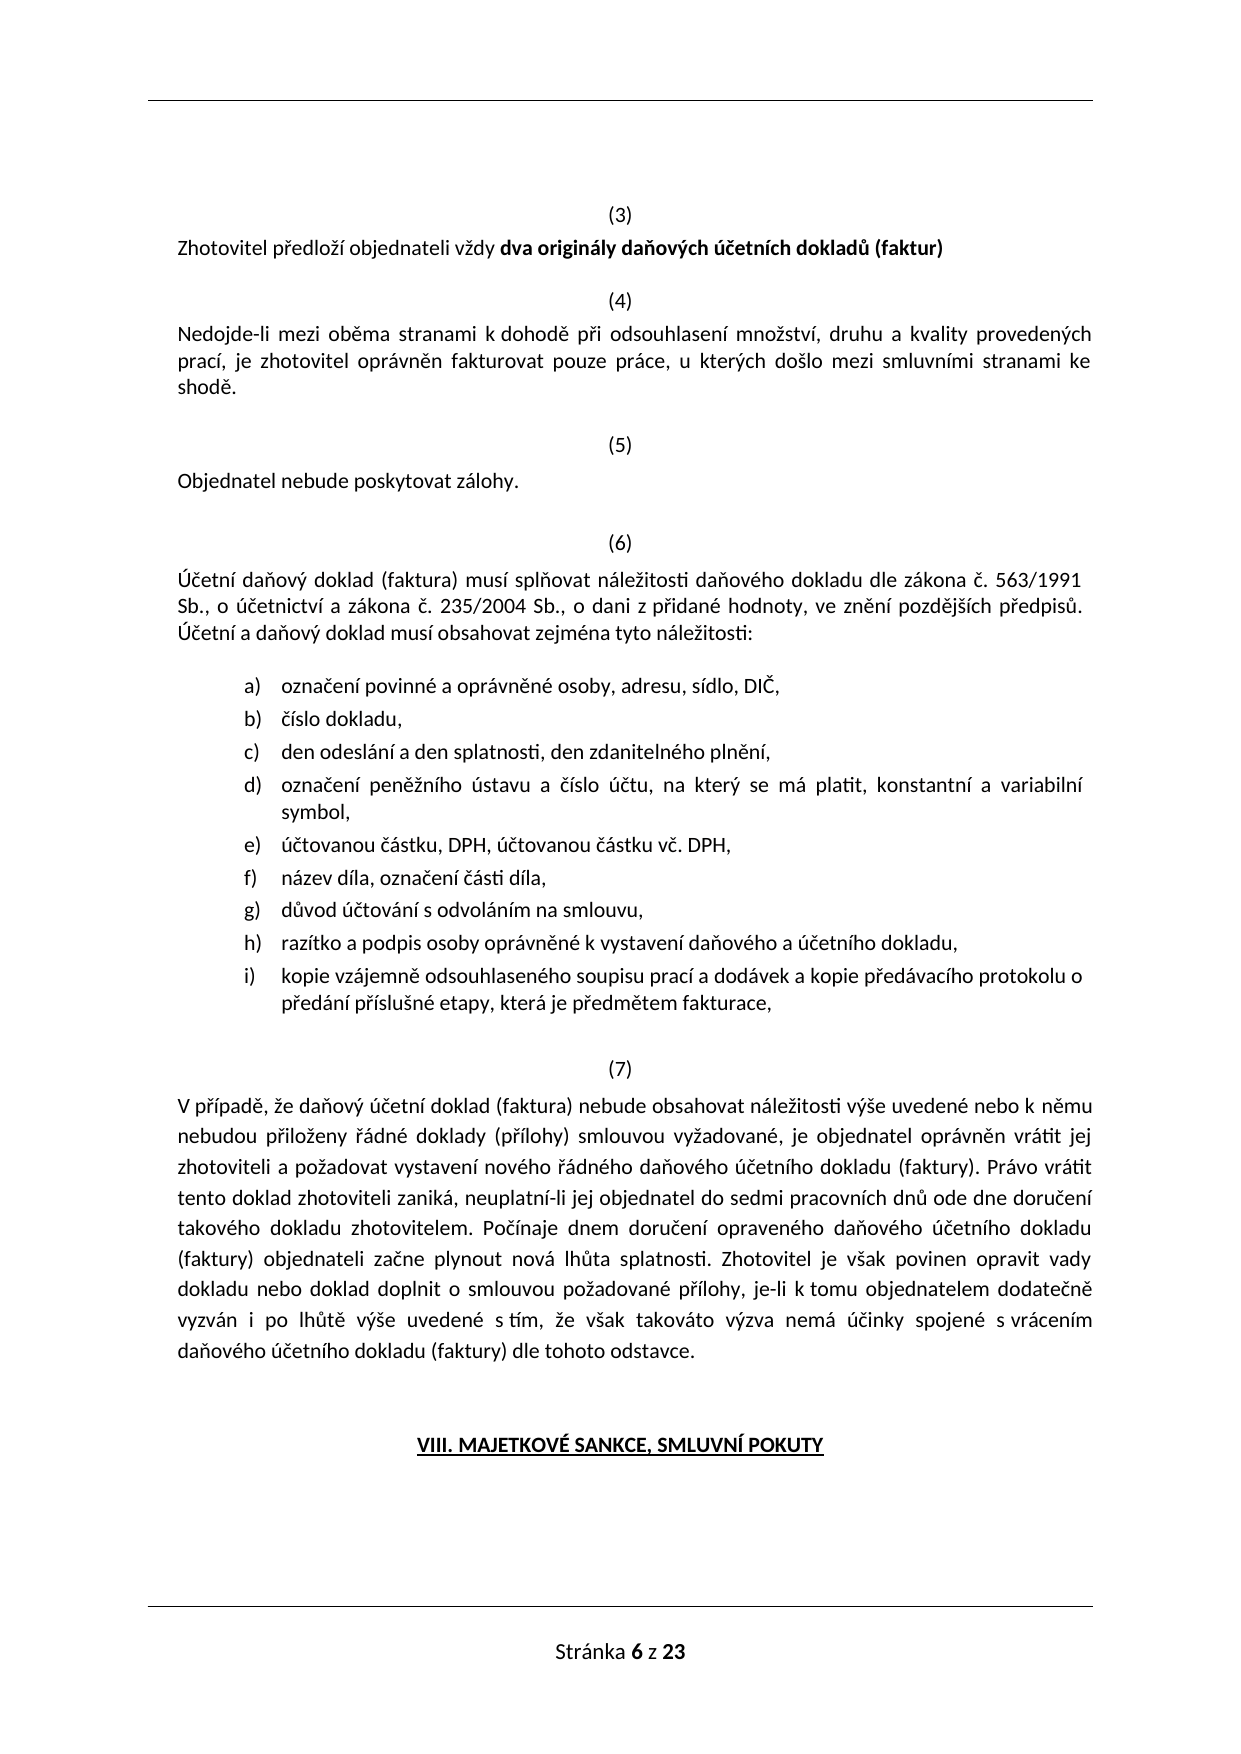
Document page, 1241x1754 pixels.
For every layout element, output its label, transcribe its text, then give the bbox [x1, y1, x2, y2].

text Objednatel nebude poskytovat zálohy. [177, 468, 1093, 494]
list název díla, označení části díla, [244, 864, 1083, 890]
text (3) [148, 201, 1093, 228]
text V případě, že daňový účetní doklad (faktura) nebude obsahovat náležitosti výše uvedené nebo k němu nebudou přiloženy řádné doklady (přílohy) smlouvou vyžadované, je objednatel oprávněn vrátit jej zhotoviteli a požadovat vystavení nového řádného daňového účetního dokladu (faktury). Právo vrátit tento doklad zhotoviteli zaniká, neuplatní-li jej objednatel do sedmi pracovních dnů ode dne doručení takového dokladu zhotovitelem. Počínaje dnem doručení opraveného daňového účetního dokladu (faktury) objednateli začne plynout nová lhůta splatnosti. Zhotovitel je však povinen opravit vady dokladu nebo doklad doplnit o smlouvou požadované přílohy, je-li k tomu objednatelem dodatečně vyzván i po lhůtě výše uvedené s tím, že však takováto výzva nemá účinky spojené s vrácením daňového účetního dokladu (faktury) dle tohoto odstavce. [177, 1092, 1093, 1363]
text Účetní daňový doklad (faktura) musí splňovat náležitosti daňového dokladu dle zákona č. 563/1991 Sb., o účetnictví a zákona č. 235/2004 Sb., o dani z přidané hodnoty, ve znění pozdějších předpisů. Účetní a daňový doklad musí obsahovat zejména tyto náležitosti: [177, 566, 1083, 646]
list označení peněžního ústavu a číslo účtu, na který se má platit, konstantní a variabilní symbol, [244, 771, 1083, 824]
text (7) [148, 1055, 1093, 1082]
text Zhotovitel předloží objednateli vždy dva originály daňových účetních dokladů (faktur) [177, 234, 1093, 261]
text (5) [148, 431, 1093, 457]
list den odeslání a den splatnosti, den zdanitelného plnění, [244, 738, 1083, 765]
text (4) [148, 287, 1093, 314]
list důvod účtování s odvoláním na smlouvu, [244, 897, 1083, 923]
list razítko a podpis osoby oprávněné k vystavení daňového a účetního dokladu, [244, 929, 1083, 956]
text (6) [148, 529, 1093, 556]
list číslo dokladu, [244, 705, 1083, 732]
list kopie vzájemně odsouhlaseného soupisu prací a dodávek a kopie předávacího protokolu o předání příslušné etapy, která je předmětem fakturace, [244, 962, 1083, 1016]
list účtovanou částku, DPH, účtovanou částku vč. DPH, [244, 831, 1083, 857]
list označení povinné a oprávněné osoby, adresu, sídlo, DIČ, [244, 672, 1083, 699]
text Nedojde-li mezi oběma stranami k dohodě při odsouhlasení množství, druhu a kvality provedených prací, je zhotovitel oprávněn fakturovat pouze práce, u kterých došlo mezi smluvními stranami ke shodě. [177, 320, 1093, 400]
text VIII. Majetkové sankce, smluvní pokuty [148, 1432, 1093, 1458]
